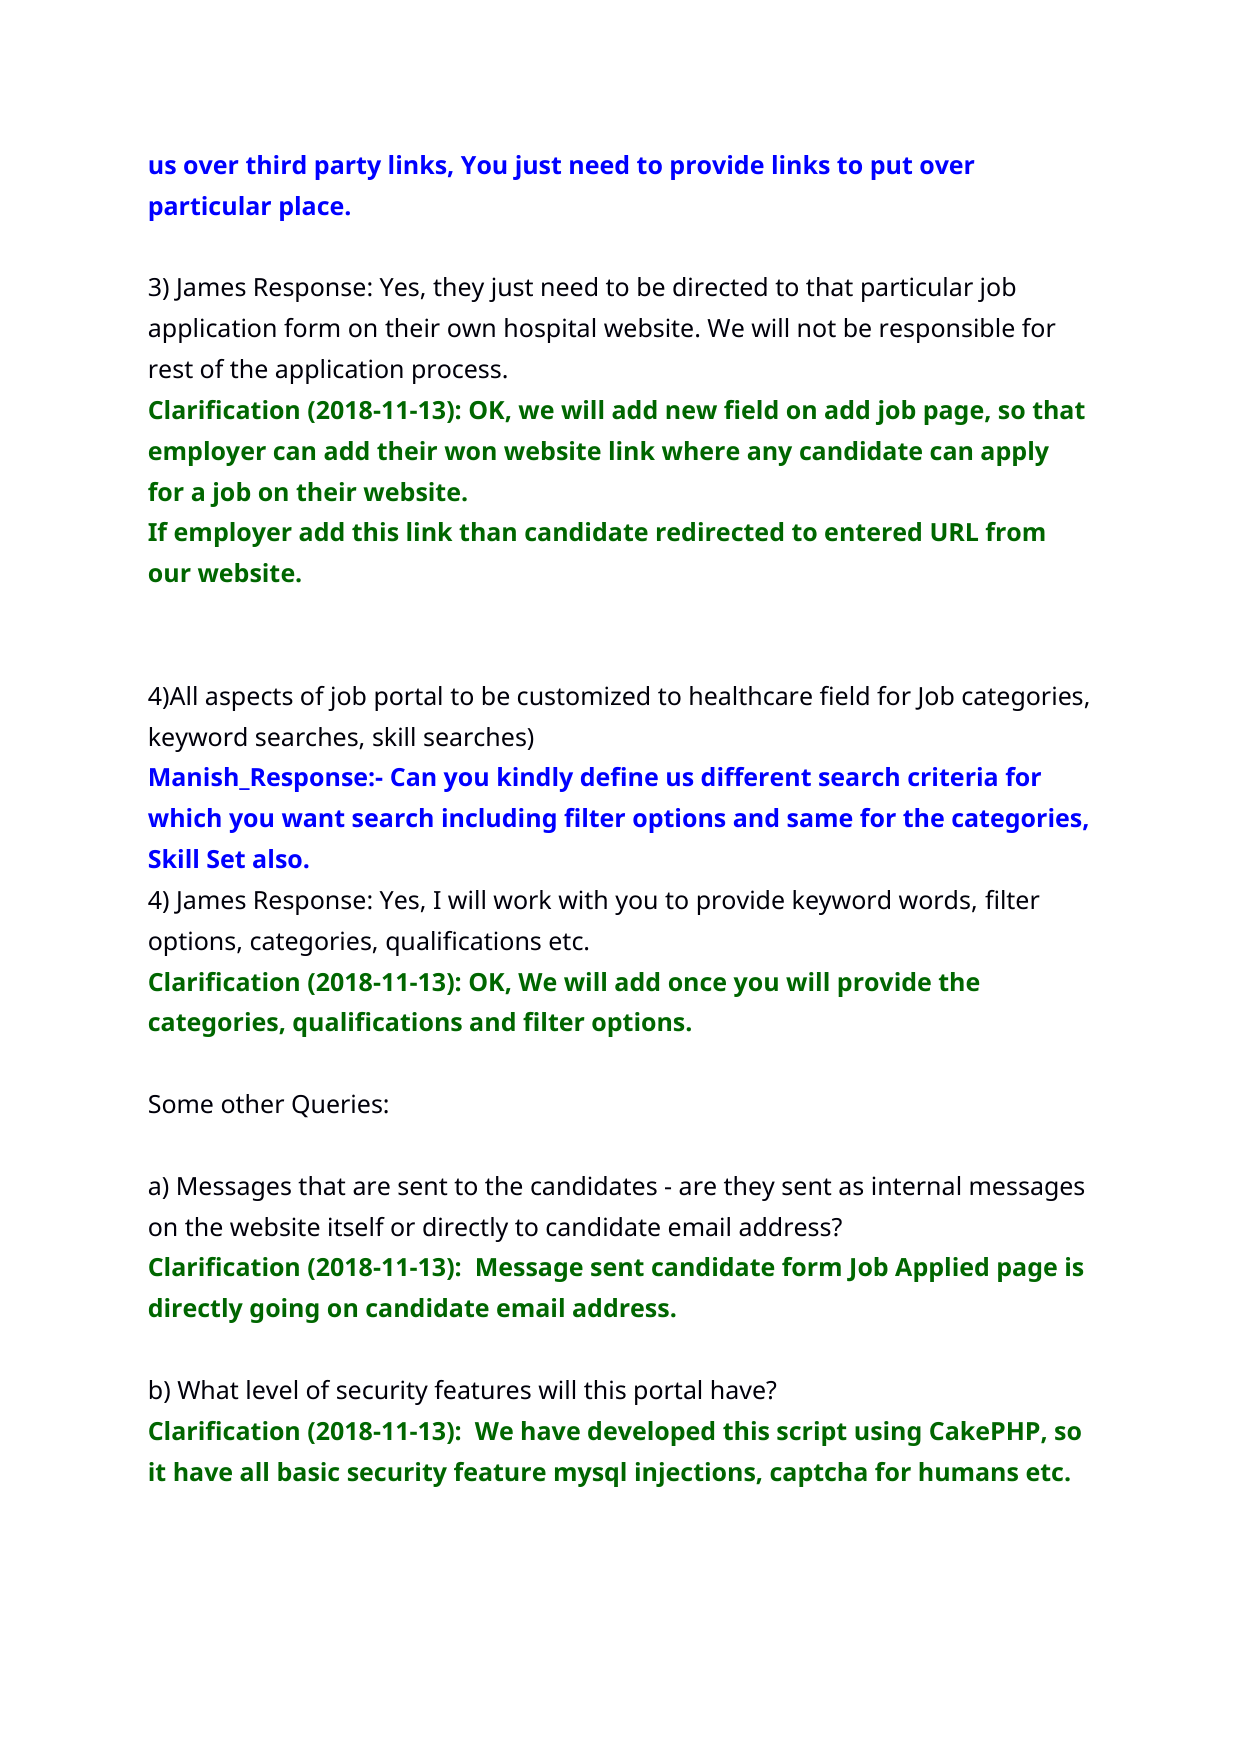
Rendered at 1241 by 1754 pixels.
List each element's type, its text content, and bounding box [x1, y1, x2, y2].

text Clarification (2018-11-13): OK, We will add once you will provide the categories, qualifications and filter options. [148, 964, 1093, 1039]
text b) What level of security features will this portal have? Clarification (2018-11-13): We have developed this script using CakePHP, so it have all basic security feature mysql injections, captcha for humans etc. [148, 1373, 1093, 1488]
text 4) James Response: Yes, I will work with you to provide keyword words, filter options, categories, qualifications etc. [148, 883, 1093, 957]
text 4)All aspects of job portal to be customized to healthcare field for Job categories, keyword searches, skill searches) [148, 678, 1093, 753]
text Clarification (2018-11-13): Message sent candidate form Job Applied page is directly going on candidate email address. [148, 1250, 1093, 1325]
text Clarification (2018-11-13): OK, we will add new field on add job page, so that employer can add their won website link where any candidate can apply for a job on their website. If employer add this link than candidate redirected to entered URL from our website. [148, 393, 1093, 590]
text Manish_Response:- Can you kindly define us different search criteria for which you want search including filter options and same for the categories, Skill Set also. [148, 760, 1093, 876]
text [148, 148, 1093, 222]
text a) Messages that are sent to the candidates - are they sent as internal messages on the website itself or directly to candidate email address? [148, 1168, 1093, 1243]
text 3) James Response: Yes, they just need to be directed to that particular job application form on their own hospital website. We will not be responsible for rest of the application process. [148, 270, 1093, 386]
text Some other Queries: [148, 1087, 1093, 1121]
